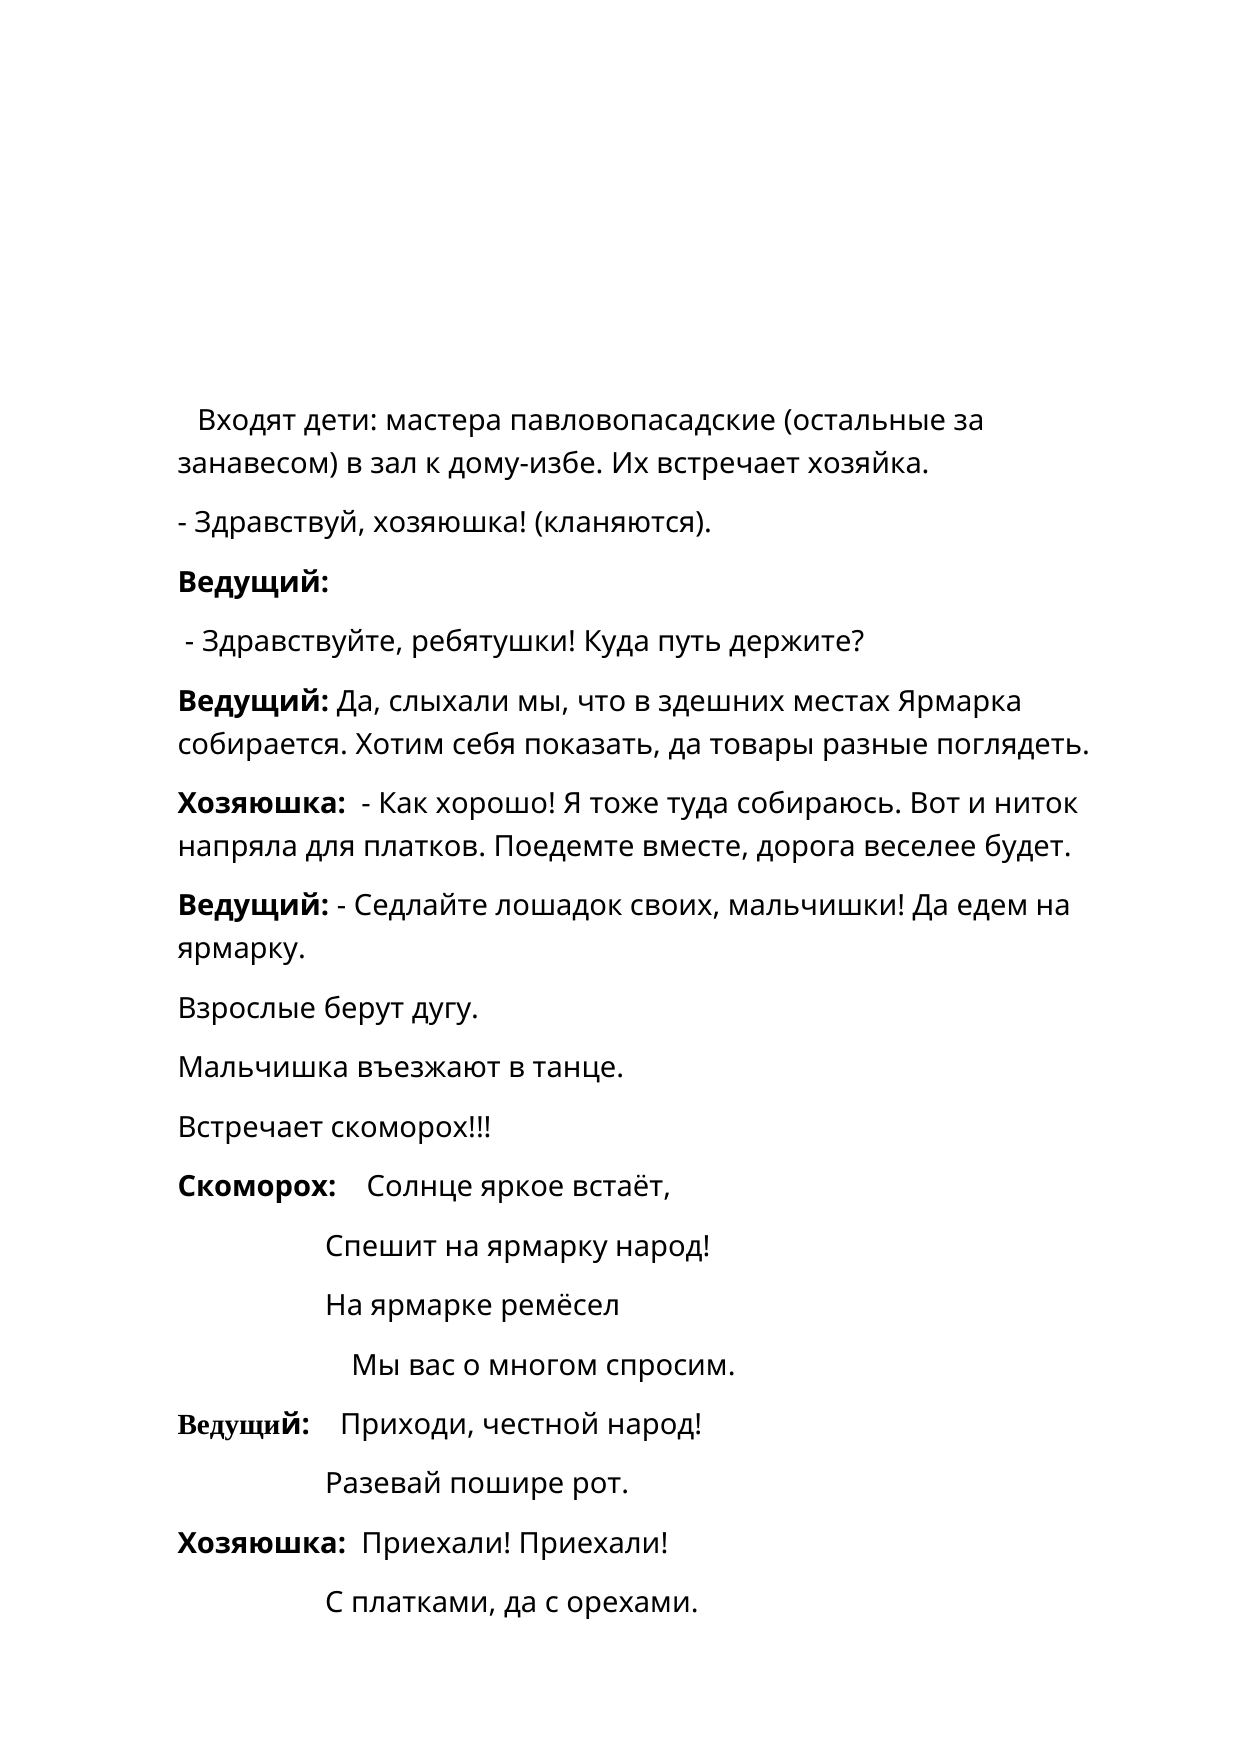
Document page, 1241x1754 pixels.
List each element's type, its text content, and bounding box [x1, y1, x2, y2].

text Спешит на ярмарку народ! [325, 1225, 1152, 1264]
text Ведущий: Да, слыхали мы, что в здешних местах Ярмарка собирается. Хотим себя показать, да товары разные поглядеть. [177, 680, 1152, 763]
text На ярмарке ремёсел [325, 1284, 1152, 1324]
text - Здравствуйте, ребятушки! Куда путь держите? [177, 621, 1152, 660]
text Скоморох: Солнце яркое встаёт, [177, 1165, 1152, 1205]
text С платками, да с орехами. [325, 1582, 1152, 1621]
text Мы вас о многом спросим. [177, 1344, 1152, 1383]
text - Здравствуй, хозяюшка! (кланяются). [177, 502, 1152, 541]
text Мальчишка въезжают в танце. [177, 1046, 1152, 1086]
text Встречает скоморох!!! [177, 1106, 1152, 1146]
text Входят дети: мастера павловопасадские (остальные за занавесом) в зал к дому-избе. Их встречает хозяйка. [177, 399, 1152, 482]
text Хозяюшка: - Как хорошо! Я тоже туда собираюсь. Вот и ниток напряла для платков. Поедемте вместе, дорога веселее будет. [177, 782, 1152, 865]
text Ведущий: - Седлайте лошадок своих, мальчишки! Да едем на ярмарку. [177, 885, 1152, 967]
text Ведущий: [177, 561, 1152, 601]
text Разевай пошире рот. [325, 1463, 1152, 1502]
text Взрослые берут дугу. [177, 987, 1152, 1027]
text Ведущий: Приходи, честной народ! [177, 1403, 1152, 1443]
text Хозяюшка: Приехали! Приехали! [177, 1522, 1152, 1562]
